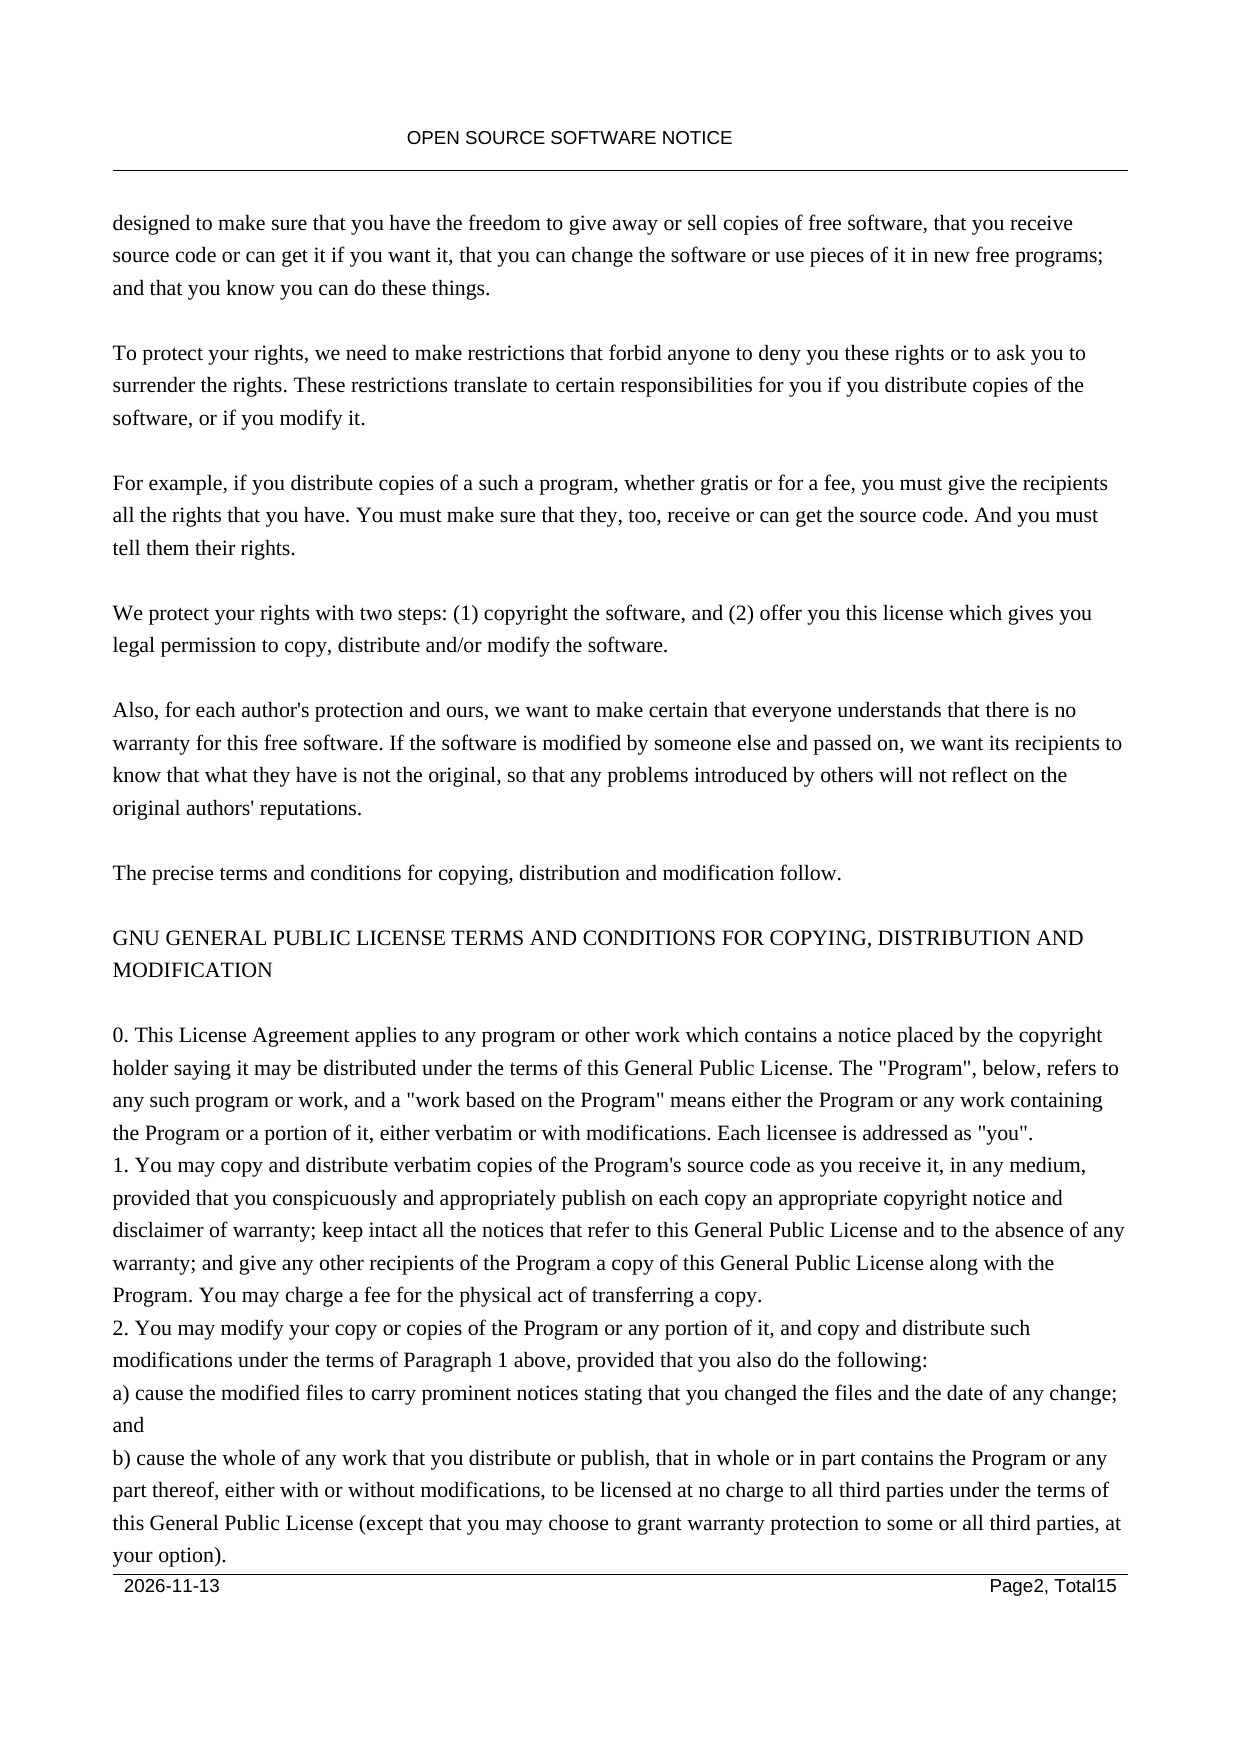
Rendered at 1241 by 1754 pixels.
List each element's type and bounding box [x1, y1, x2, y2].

text [112, 206, 1128, 1571]
